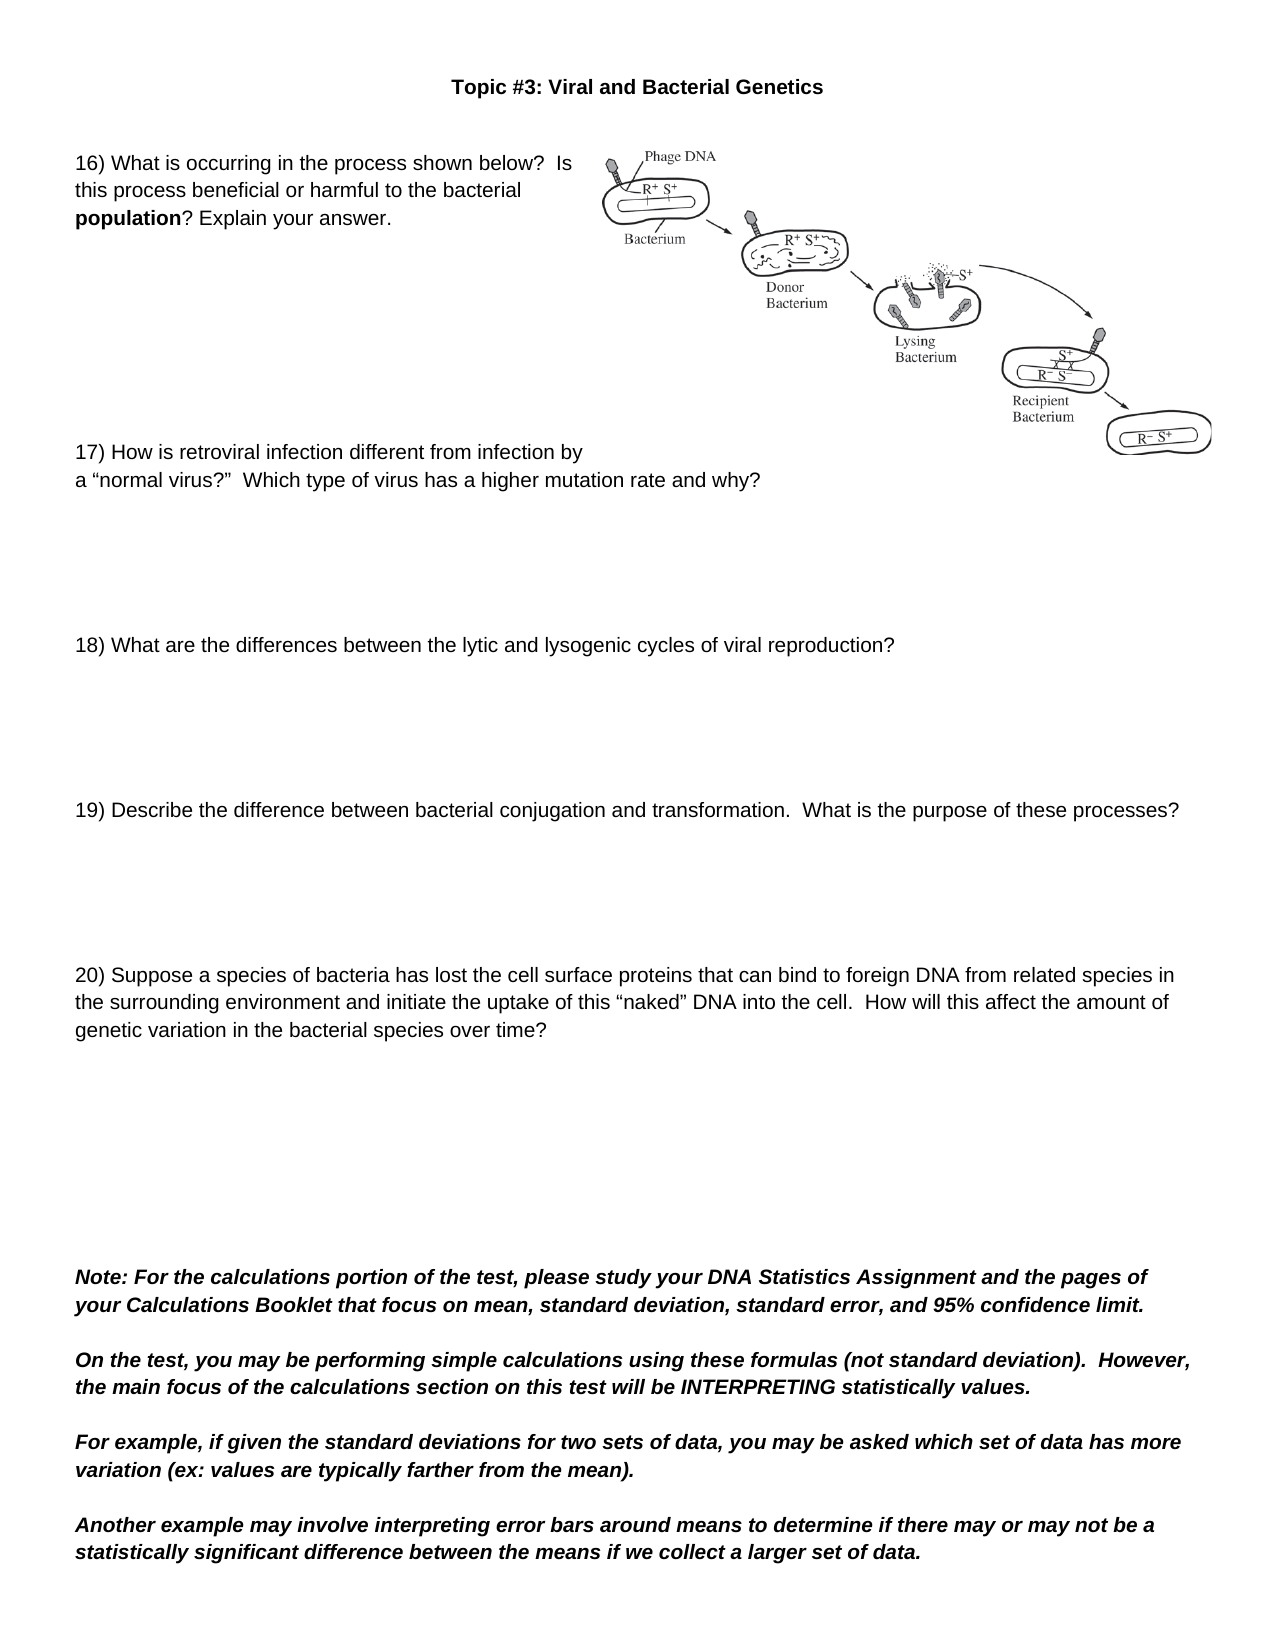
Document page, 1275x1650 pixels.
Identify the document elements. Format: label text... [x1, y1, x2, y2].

text 18) What are the differences between the lytic and lysogenic cycles of viral reproduction? [75, 632, 1200, 656]
text 17) How is retroviral infection different from infection by a “normal virus?” Which type of virus has a higher mutation rate and why? [75, 440, 1200, 491]
text Topic #3: Viral and Bacterial Genetics [75, 75, 1200, 99]
text 19) Describe the difference between bacterial conjugation and transformation. What is the purpose of these processes? [75, 797, 1200, 821]
text 20) Suppose a species of bacteria has lost the cell surface proteins that can bind to foreign DNA from related species in the surrounding environment and initiate the uptake of this “naked” DNA into the cell. How will this affect the amount of genetic variation in the bacterial species over time? [75, 962, 1200, 1041]
text 16) What is occurring in the process shown below? Is this process beneficial or harmful to the bacterial population? Explain your answer. [75, 151, 602, 230]
text Note: For the calculations portion of the test, please study your DNA Statistics Assignment and the pages of your Calculations Booklet that focus on mean, standard deviation, standard error, and 95% confidence limit. [75, 1265, 1200, 1316]
text For example, if given the standard deviations for two sets of data, you may be asked which set of data has more variation (ex: values are typically farther from the mean). [75, 1430, 1200, 1481]
text On the test, you may be performing simple calculations using these formulas (not standard deviation). However, the main focus of the calculations section on this test will be INTERPRETING statistically values. [75, 1347, 1200, 1399]
text Another example may involve interpreting error bars around means to determine if there may or may not be a statistically significant difference between the means if we collect a larger set of data. [75, 1512, 1200, 1564]
